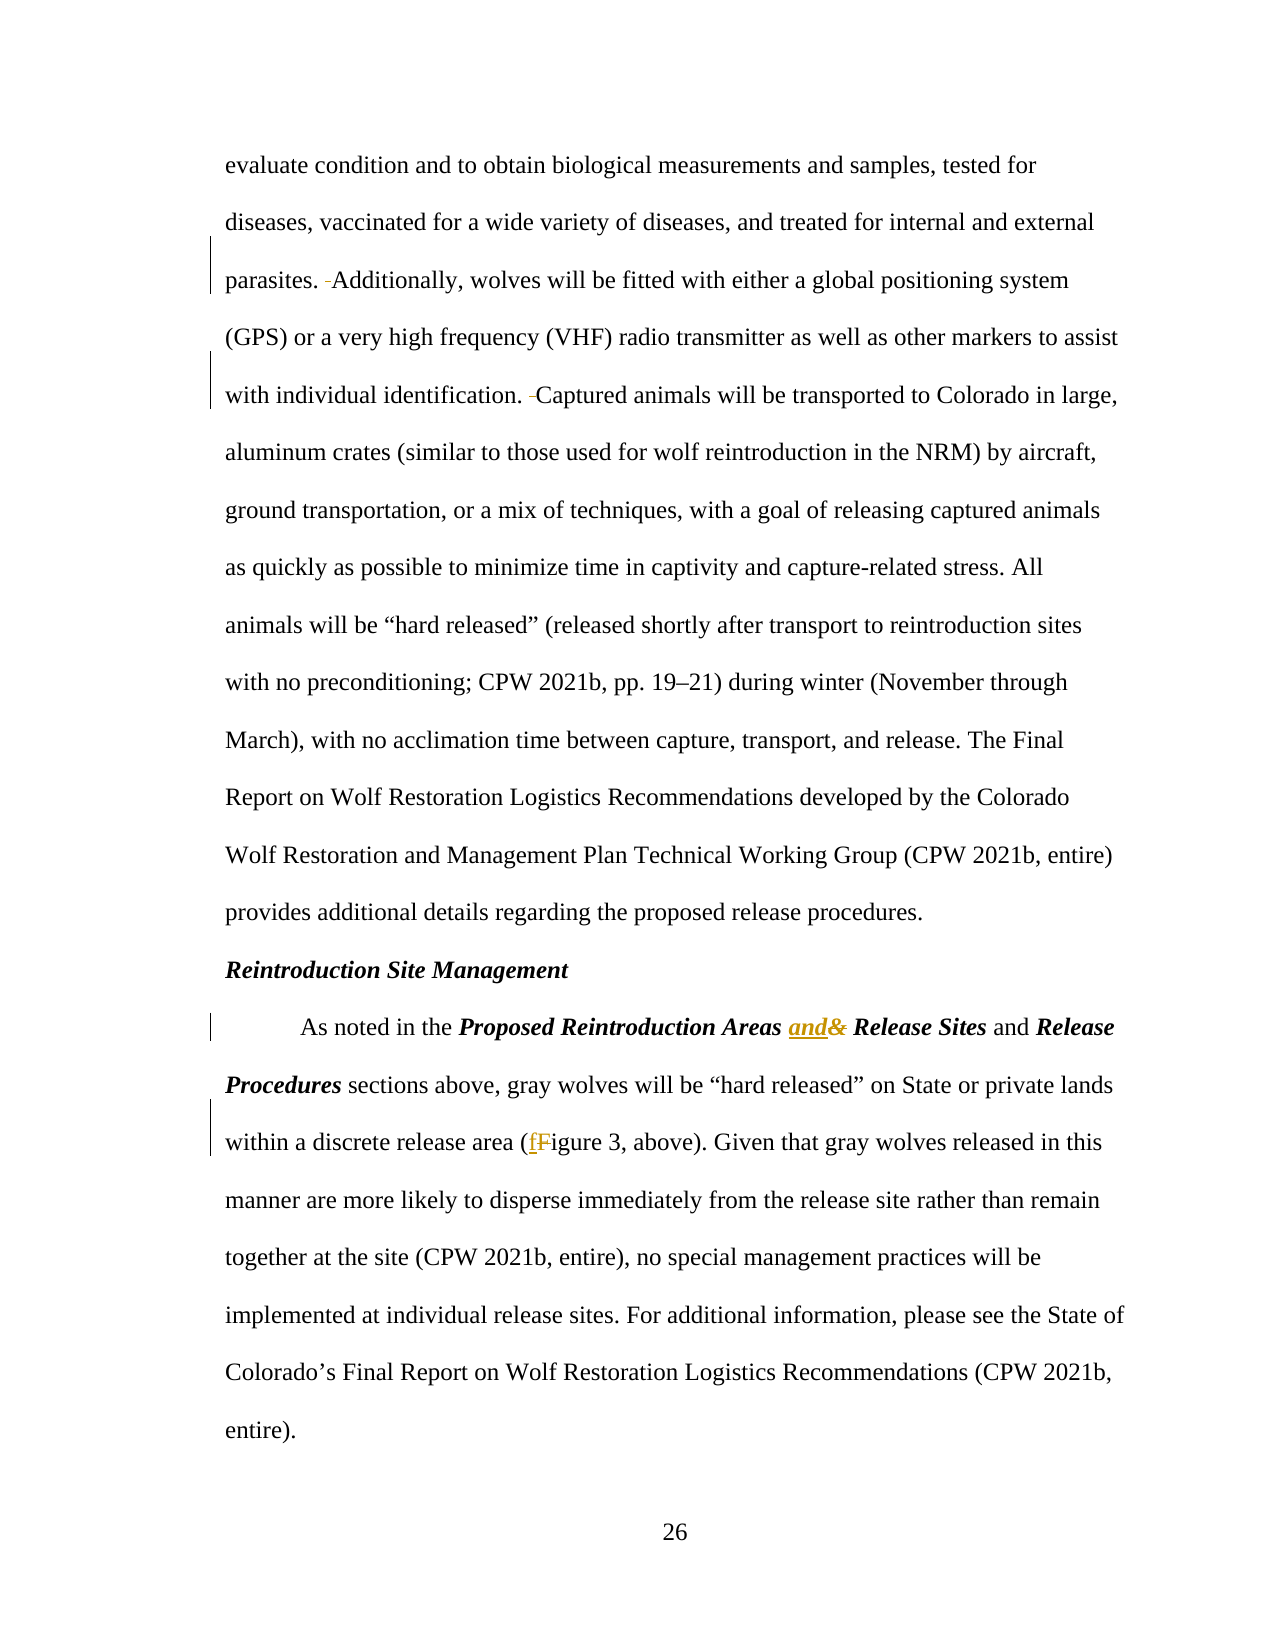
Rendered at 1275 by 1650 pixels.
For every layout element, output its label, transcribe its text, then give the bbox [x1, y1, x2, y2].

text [225, 150, 1125, 926]
text As noted in the Proposed Reintroduction Areas Release Sites and Release Procedures sections above, gray wolves will be “hard released” on State or private lands within a discrete release area (igure 3, above). Given that gray wolves released in this manner are more likely to disperse immediately from the release site rather than remain together at the site (CPW 2021b, entire), no special management practices will be implemented at individual release sites. For additional information, please see the State of Colorado’s Final Report on Wolf Restoration Logistics Recommendations (CPW 2021b, entire). [225, 1012, 1125, 1444]
text Reintroduction Site Management [225, 955, 1125, 984]
